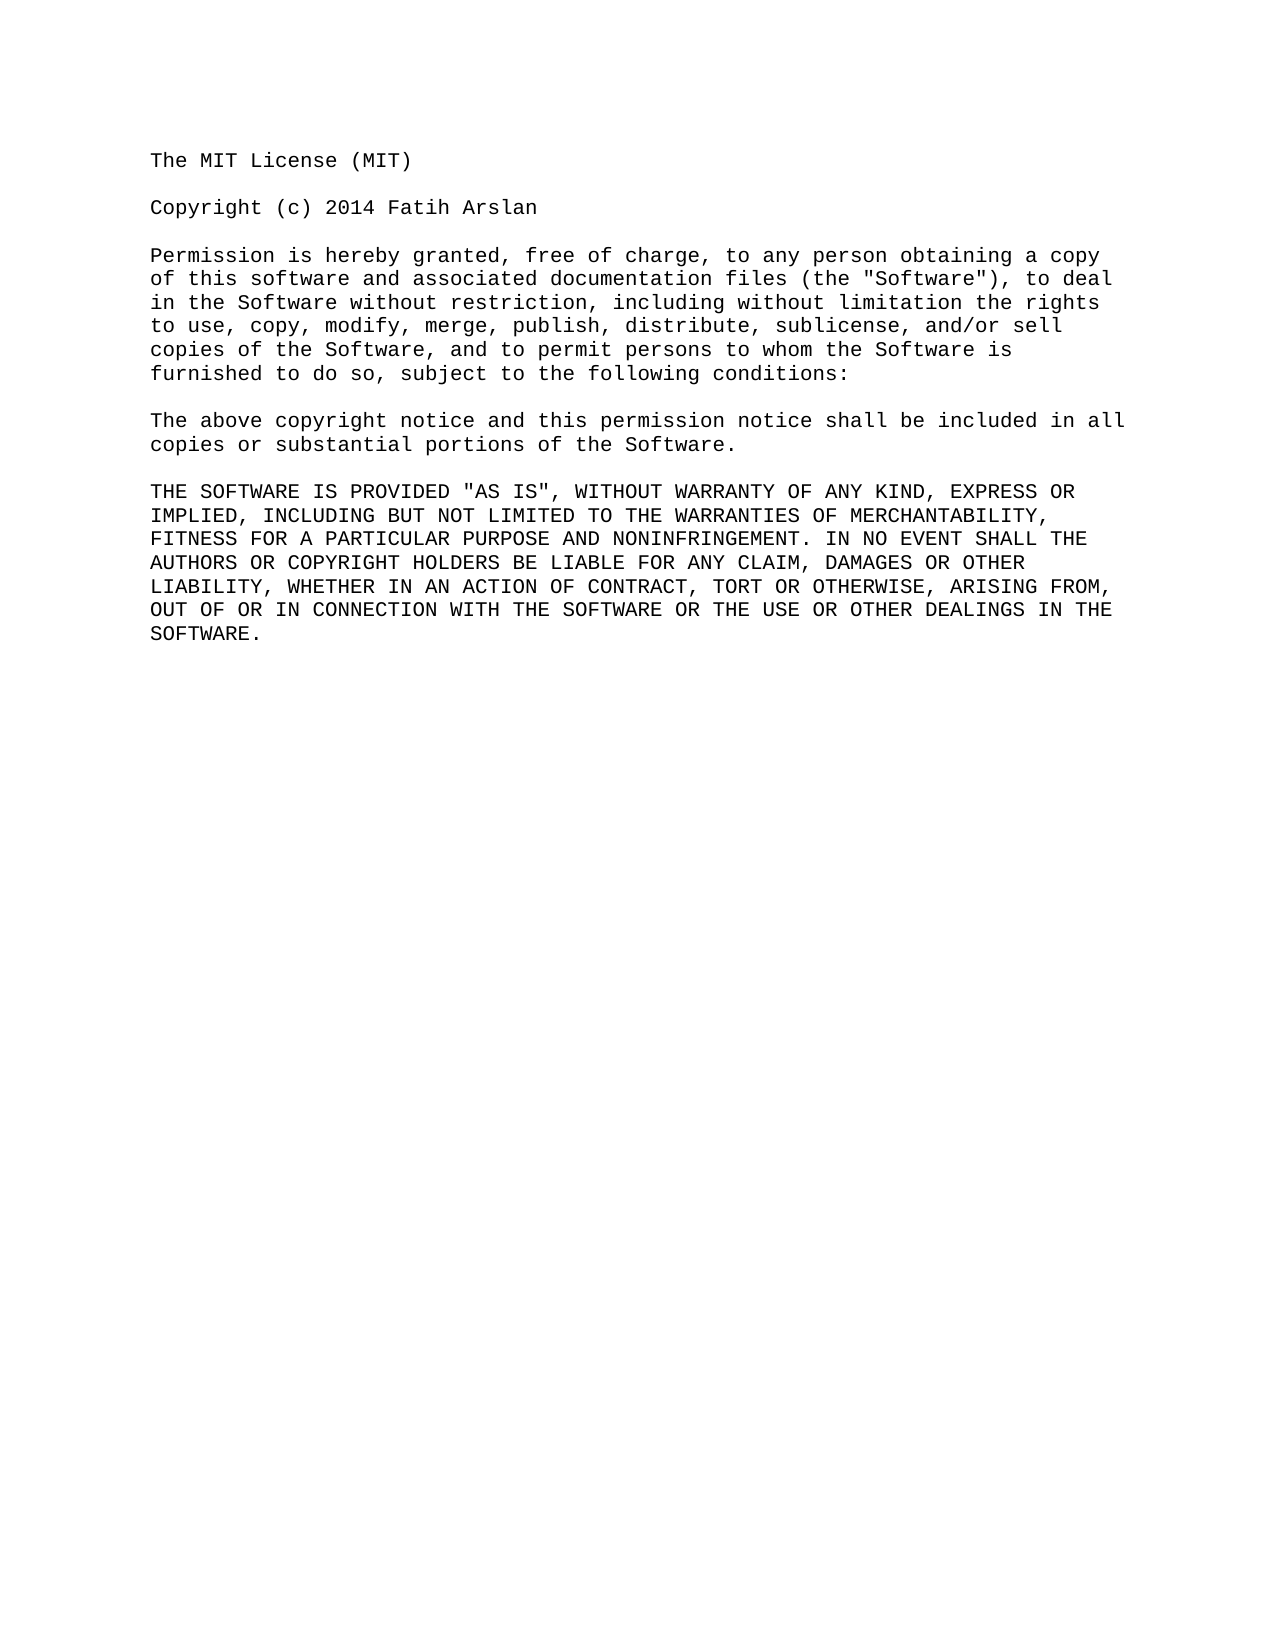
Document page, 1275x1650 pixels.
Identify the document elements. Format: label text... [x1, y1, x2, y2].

text in the Software without restriction, including without limitation the rights [150, 292, 1125, 316]
text AUTHORS OR COPYRIGHT HOLDERS BE LIABLE FOR ANY CLAIM, DAMAGES OR OTHER [150, 552, 1125, 576]
text copies of the Software, and to permit persons to whom the Software is [150, 339, 1125, 363]
text IMPLIED, INCLUDING BUT NOT LIMITED TO THE WARRANTIES OF MERCHANTABILITY, [150, 505, 1125, 528]
text THE SOFTWARE IS PROVIDED "AS IS", WITHOUT WARRANTY OF ANY KIND, EXPRESS OR [150, 481, 1125, 505]
text Permission is hereby granted, free of charge, to any person obtaining a copy [150, 244, 1125, 268]
text SOFTWARE. [150, 623, 1125, 647]
text copies or substantial portions of the Software. [150, 434, 1125, 457]
text OUT OF OR IN CONNECTION WITH THE SOFTWARE OR THE USE OR OTHER DEALINGS IN THE [150, 599, 1125, 623]
text The MIT License (MIT) [150, 150, 1125, 174]
text furnished to do so, subject to the following conditions: [150, 363, 1125, 386]
text Copyright (c) 2014 Fatih Arslan [150, 197, 1125, 221]
text The above copyright notice and this permission notice shall be included in all [150, 410, 1125, 434]
text to use, copy, modify, merge, publish, distribute, sublicense, and/or sell [150, 316, 1125, 339]
text of this software and associated documentation files (the "Software"), to deal [150, 268, 1125, 292]
text FITNESS FOR A PARTICULAR PURPOSE AND NONINFRINGEMENT. IN NO EVENT SHALL THE [150, 528, 1125, 552]
text LIABILITY, WHETHER IN AN ACTION OF CONTRACT, TORT OR OTHERWISE, ARISING FROM, [150, 576, 1125, 599]
